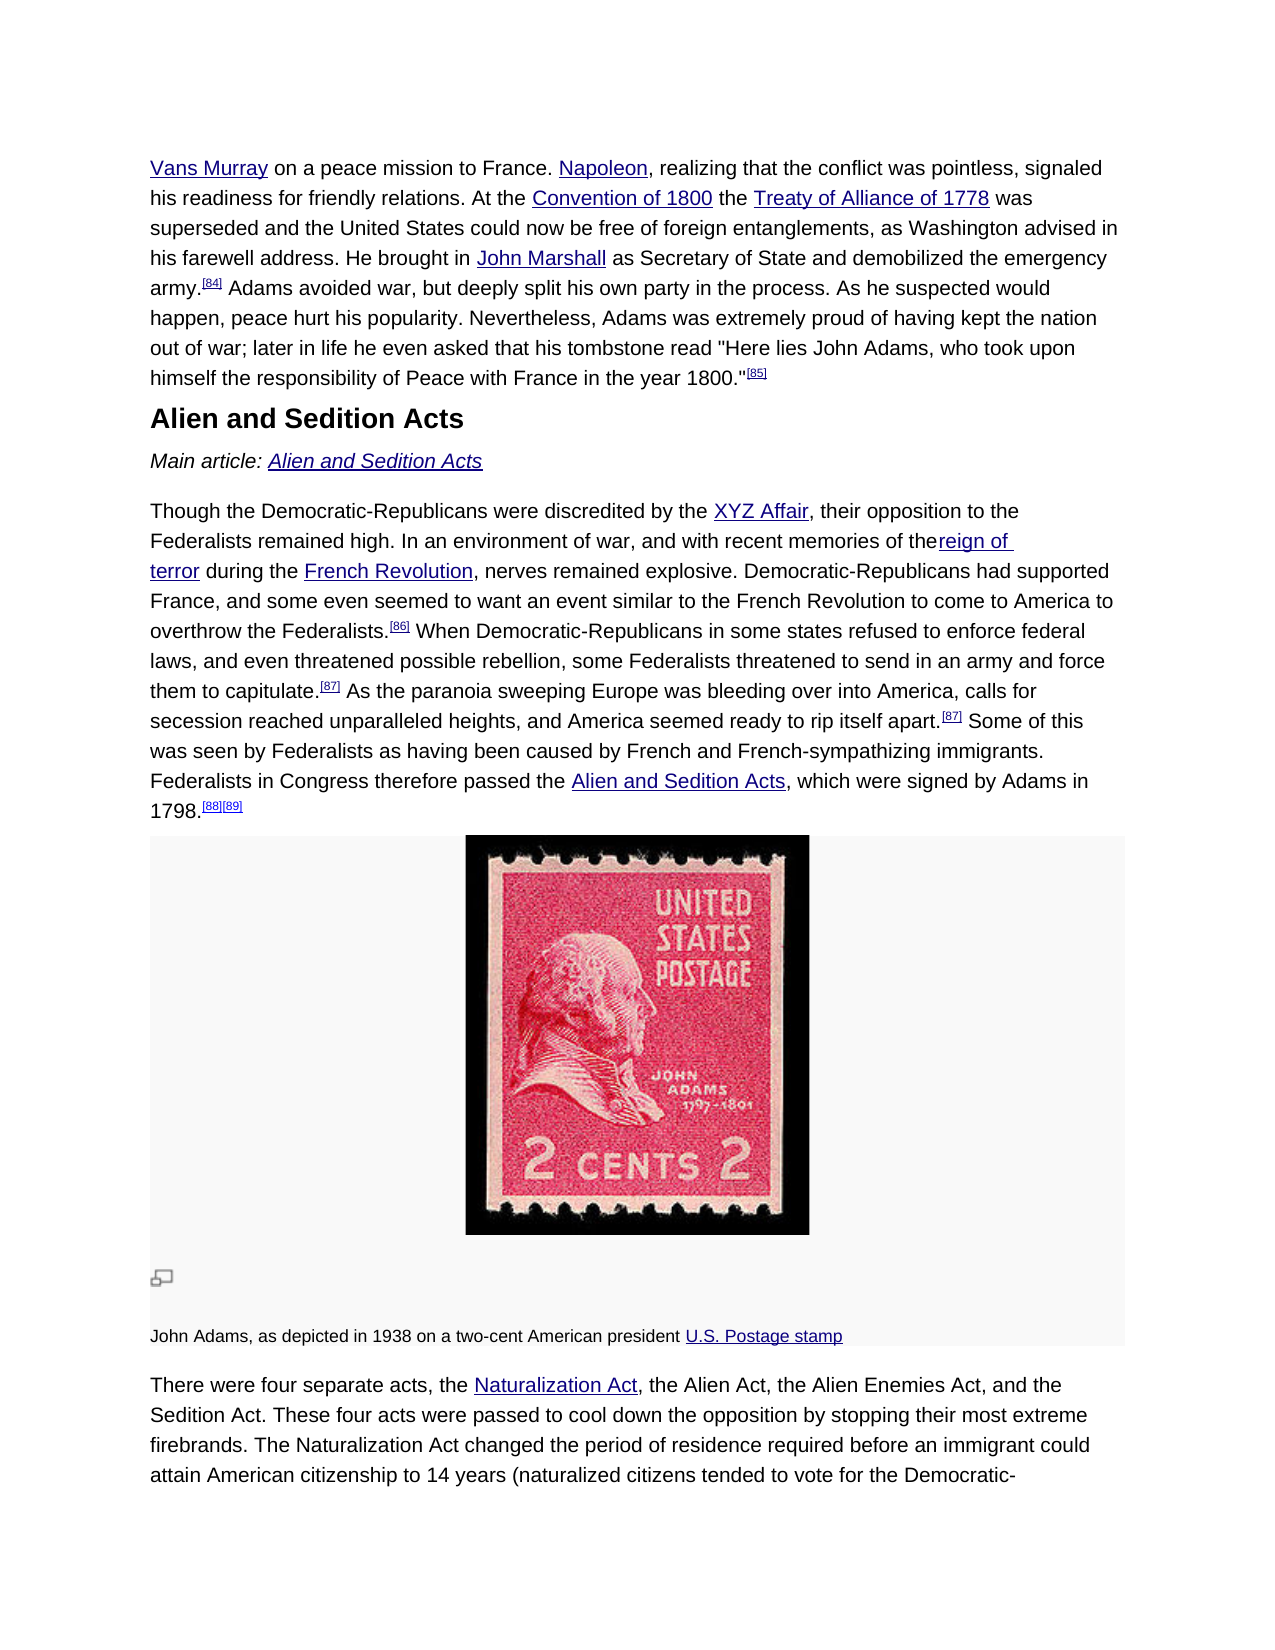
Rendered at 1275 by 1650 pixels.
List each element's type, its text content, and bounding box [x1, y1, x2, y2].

text John Adams, as depicted in 1938 on a two-cent American president U.S. Postage stamp [150, 1311, 1125, 1346]
subtitle Alien and Sedition Acts [150, 402, 1125, 435]
text Main article: Alien and Sedition Acts [150, 442, 1125, 472]
picture [150, 1269, 174, 1287]
picture [465, 835, 810, 1235]
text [150, 150, 1125, 390]
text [150, 1367, 1125, 1487]
text Though the Democratic-Republicans were discredited by the XYZ Affair, their opposition to the Federalists remained high. In an environment of war, and with recent memories of thereign of terror during the French Revolution, nerves remained explosive. Democratic-Republicans had supported France, and some even seemed to want an event similar to the French Revolution to come to America to overthrow the Federalists.[86] When Democratic-Republicans in some states refused to enforce federal laws, and even threatened possible rebellion, some Federalists threatened to send in an army and force them to capitulate.[87] As the paranoia sweeping Europe was bleeding over into America, calls for secession reached unparalleled heights, and America seemed ready to rip itself apart.[87] Some of this was seen by Federalists as having been caused by French and French-sympathizing immigrants. Federalists in Congress therefore passed the Alien and Sedition Acts, which were signed by Adams in 1798.[88][89] [150, 493, 1125, 823]
